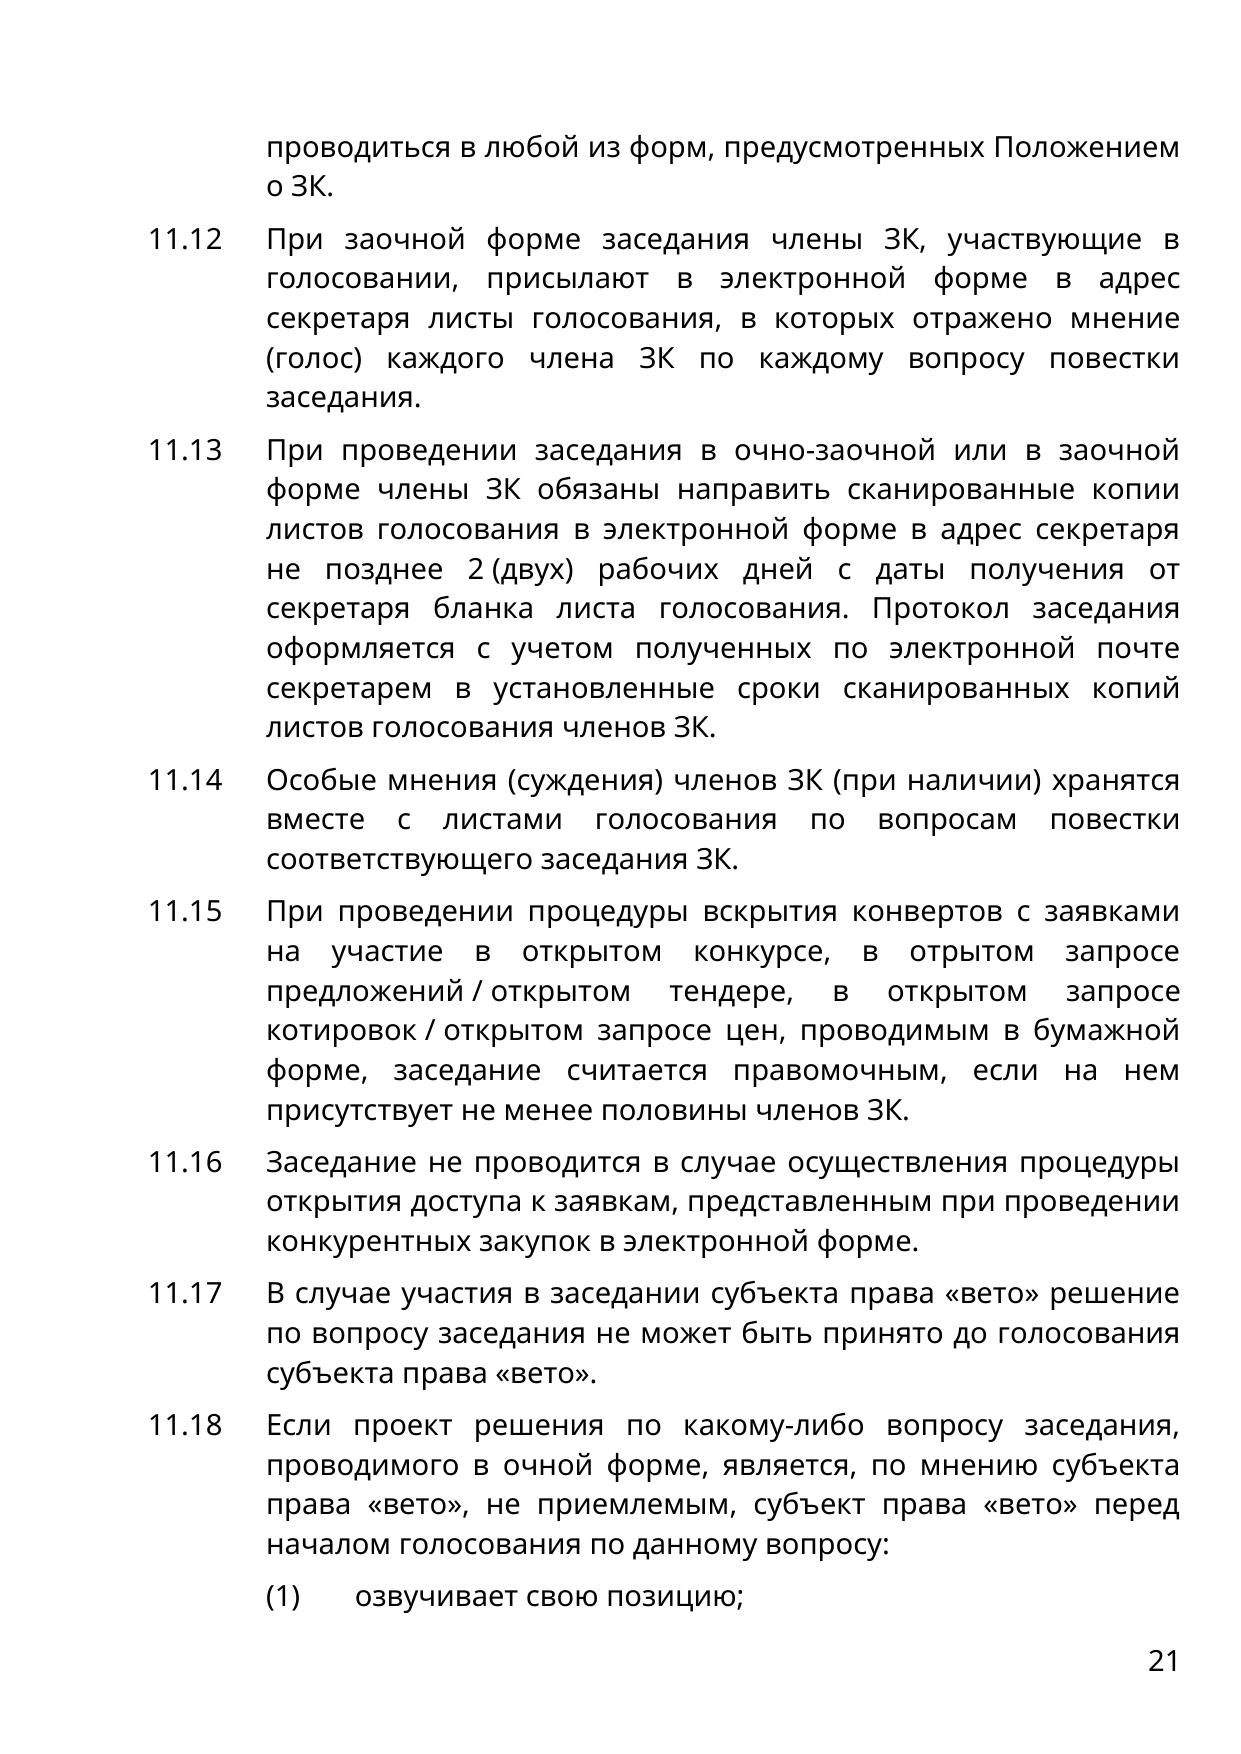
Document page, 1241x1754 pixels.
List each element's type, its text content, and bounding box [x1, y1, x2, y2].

text озвучивает свою позицию; [266, 1575, 1181, 1615]
text Если проект решения по какому-либо вопросу заседания, проводимого в очной форме, является, по мнению субъекта права «вето», не приемлемым, субъект права «вето» перед началом голосования по данному вопросу: [148, 1404, 1181, 1563]
text При проведении процедуры вскрытия конвертов с заявками на участие в открытом конкурсе, в отрытом запросе предложений / открытом тендере, в открытом запросе котировок / открытом запросе цен, проводимым в бумажной форме, заседание считается правомочным, если на нем присутствует не менее половины членов ЗК. [148, 890, 1181, 1128]
text Особые мнения (суждения) членов ЗК (при наличии) хранятся вместе с листами голосования по вопросам повестки соответствующего заседания ЗК. [148, 759, 1181, 878]
text Заседание не проводится в случае осуществления процедуры открытия доступа к заявкам, представленным при проведении конкурентных закупок в электронной форме. [148, 1141, 1181, 1260]
text При проведении заседания в очно-заочной или в заочной форме члены ЗК обязаны направить сканированные копии листов голосования в электронной форме в адрес секретаря не позднее 2 (двух) рабочих дней с даты получения от секретаря бланка листа голосования. Протокол заседания оформляется с учетом полученных по электронной почте секретарем в установленные сроки сканированных копий листов голосования членов ЗК. [148, 429, 1181, 746]
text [148, 126, 1181, 205]
text В случае участия в заседании субъекта права «вето» решение по вопросу заседания не может быть принято до голосования субъекта права «вето». [148, 1273, 1181, 1392]
text При заочной форме заседания члены ЗК, участвующие в голосовании, присылают в электронной форме в адрес секретаря листы голосования, в которых отражено мнение (голос) каждого члена ЗК по каждому вопросу повестки заседания. [148, 218, 1181, 416]
